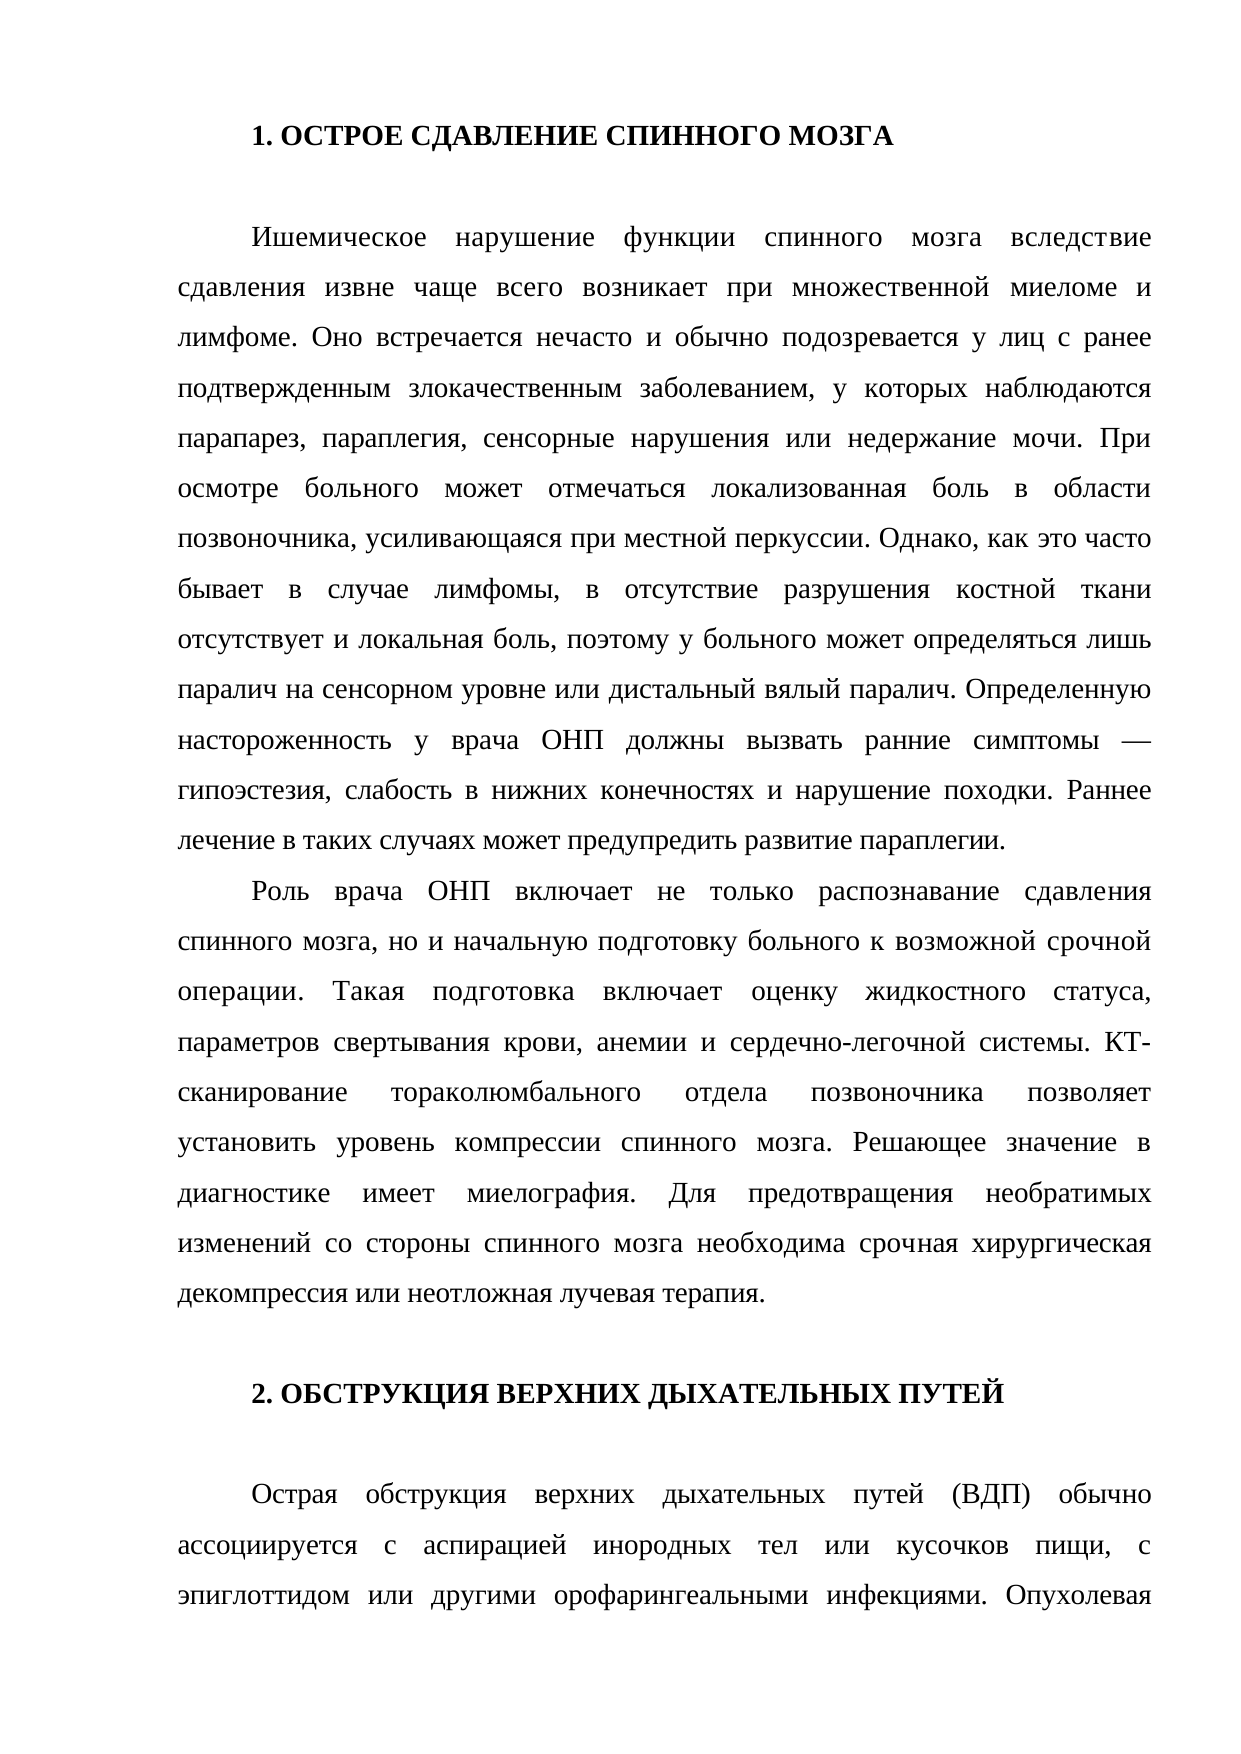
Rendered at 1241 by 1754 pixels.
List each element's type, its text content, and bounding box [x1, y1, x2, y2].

text 2. ОБСТРУКЦИЯ ВЕРХНИХ ДЫХАТЕЛЬНЫХ ПУТЕЙ [177, 1376, 1152, 1409]
text 1. ОСТРОЕ СДАВЛЕНИЕ СПИННОГО МОЗГА [177, 118, 1152, 152]
text Роль врача ОНП включает не только распознавание сдавления спинного мозга, но и начальную подготовку больного к возможной срочной операции. Такая подготовка включает оценку жидкостного статуса, параметров свертывания крови, анемии и сердечно-легочной системы. КТ-сканирование тораколюмбального отдела позвоночника позволяет установить уровень компрессии спинного мозга. Решающее значение в диагностике имеет миелография. Для предотвращения необратимых изменений со стороны спинного мозга необходима срочная хирургическая декомпрессия или неотложная лучевая терапия. [177, 873, 1152, 1309]
text Ишемическое нарушение функции спинного мозга вследствие сдавления извне чаще всего возникает при множественной миеломе и лимфоме. Оно встречается нечасто и обычно подозревается у лиц с ранее подтвержденным злокачественным заболеванием, у которых наблюдаются парапарез, параплегия, сенсорные нарушения или недержание мочи. При осмотре больного может отмечаться локализованная боль в области позвоночника, усиливающаяся при местной перкуссии. Однако, как это часто бывает в случае лимфомы, в отсутствие разрушения костной ткани отсутствует и локальная боль, поэтому у больного может определяться лишь паралич на сенсорном уровне или дистальный вялый паралич. Определенную настороженность у врача ОНП должны вызвать ранние симптомы — гипоэстезия, слабость в нижних конечностях и нарушение походки. Раннее лечение в таких случаях может предупредить развитие параплегии. [177, 219, 1152, 856]
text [177, 1477, 1152, 1611]
